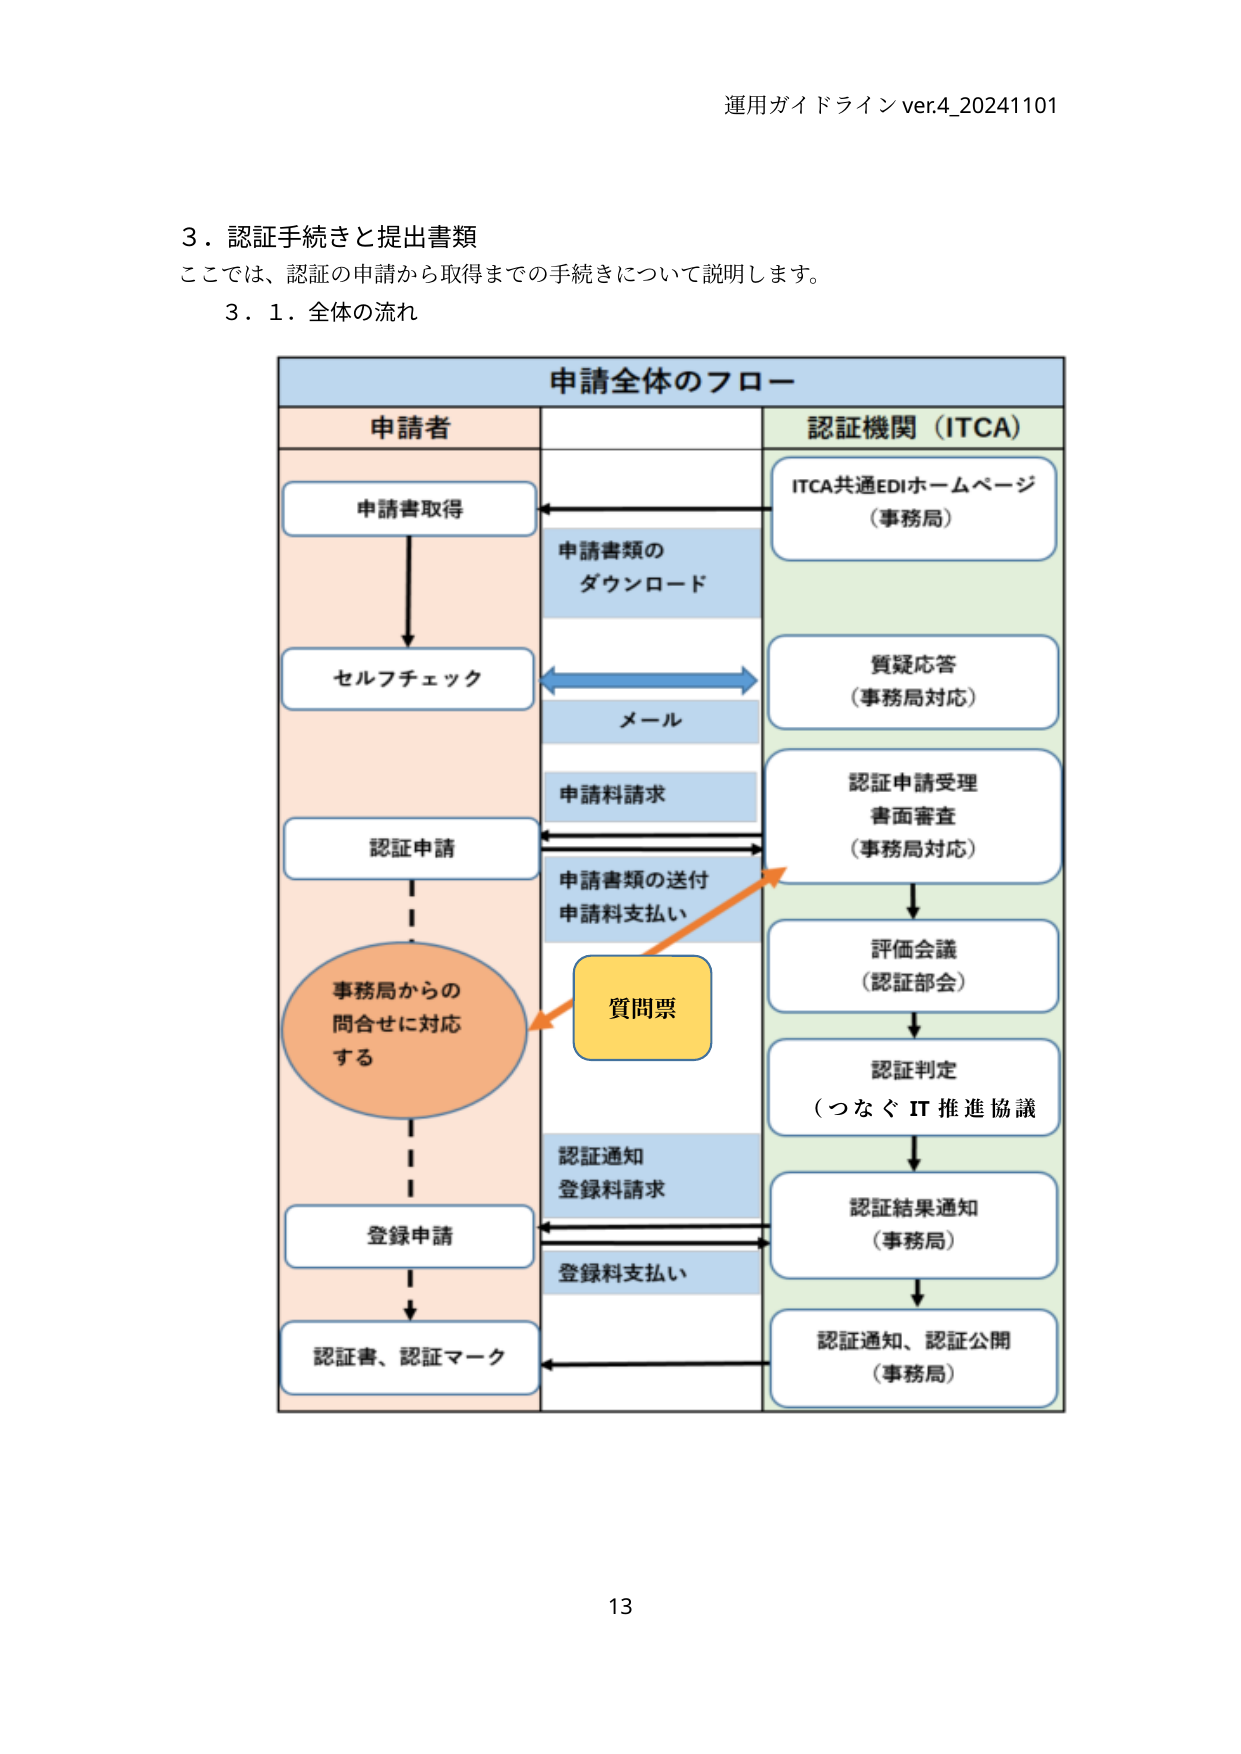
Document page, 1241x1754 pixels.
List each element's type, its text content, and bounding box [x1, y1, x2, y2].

subtitle ３．認証手続きと提出書類 [177, 217, 1063, 254]
picture [266, 346, 1072, 1424]
subtitle ３．１．全体の流れ [177, 292, 1063, 329]
text ここでは、認証の申請から取得までの手続きについて説明します。 [177, 254, 1063, 292]
